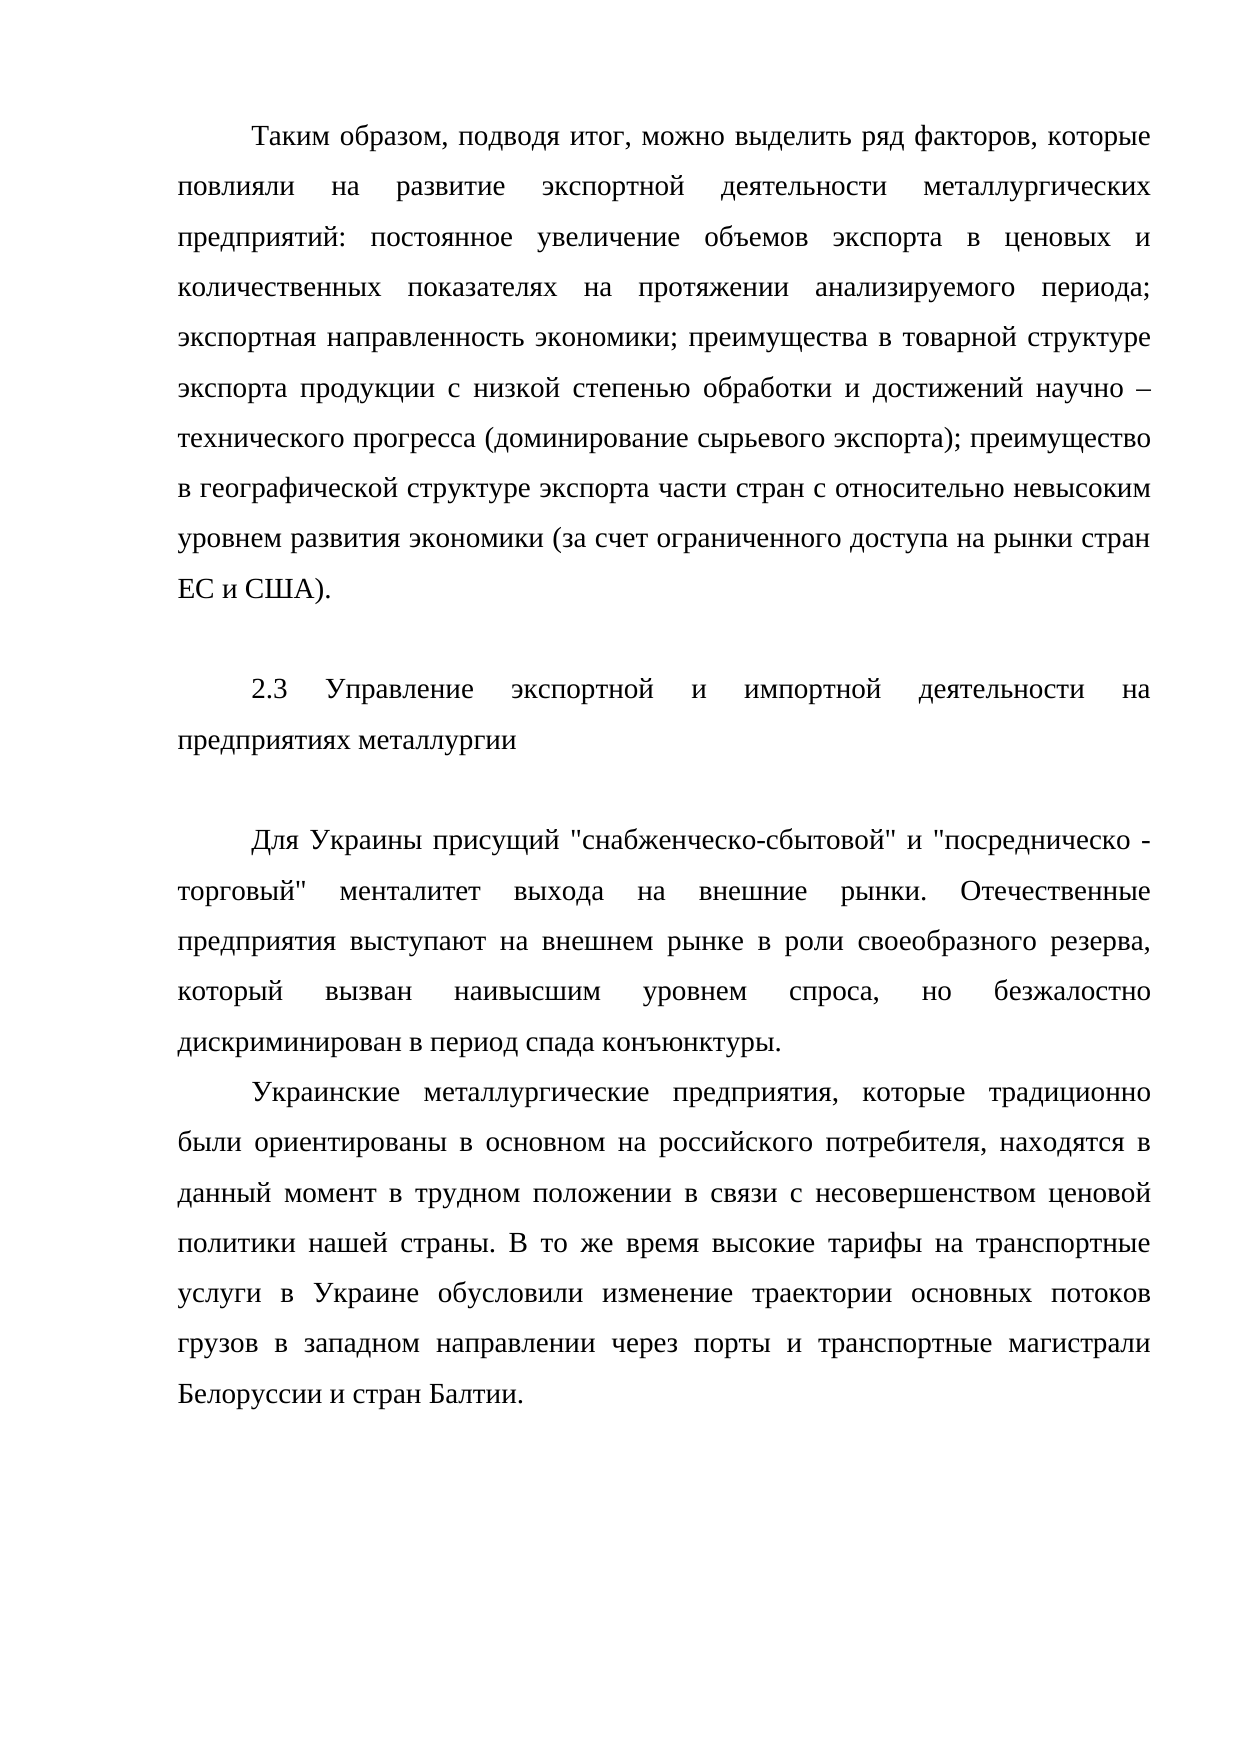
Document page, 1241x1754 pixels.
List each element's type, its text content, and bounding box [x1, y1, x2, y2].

text Таким образом, подводя итог, можно выделить ряд факторов, которые повлияли на развитие экспортной деятельности металлургических предприятий: постоянное увеличение объемов экспорта в ценовых и количественных показателях на протяжении анализируемого периода; экспортная направленность экономики; преимущества в товарной структуре экспорта продукции с низкой степенью обработки и достижений научно – технического прогресса (доминирование сырьевого экспорта); преимущество в географической структуре экспорта части стран с относительно невысоким уровнем развития экономики (за счет ограниченного доступа на рынки стран ЕС и США). [177, 118, 1152, 604]
text 2.3 Управление экспортной и импортной деятельности на предприятиях металлургии [177, 672, 1152, 755]
text Для Украины присущий "снабженческо-сбытовой" и "посредническо - торговый" менталитет выхода на внешние рынки. Отечественные предприятия выступают на внешнем рынке в роли своеобразного резерва, который вызван наивысшим уровнем спроса, но безжалостно дискриминирован в период спада конъюнктуры. [177, 822, 1152, 1057]
text Украинские металлургические предприятия, которые традиционно были ориентированы в основном на российского потребителя, находятся в данный момент в трудном положении в связи с несовершенством ценовой политики нашей страны. В то же время высокие тарифы на транспортные услуги в Украине обусловили изменение траектории основных потоков грузов в западном направлении через порты и транспортные магистрали Белоруссии и стран Балтии. [177, 1074, 1152, 1409]
